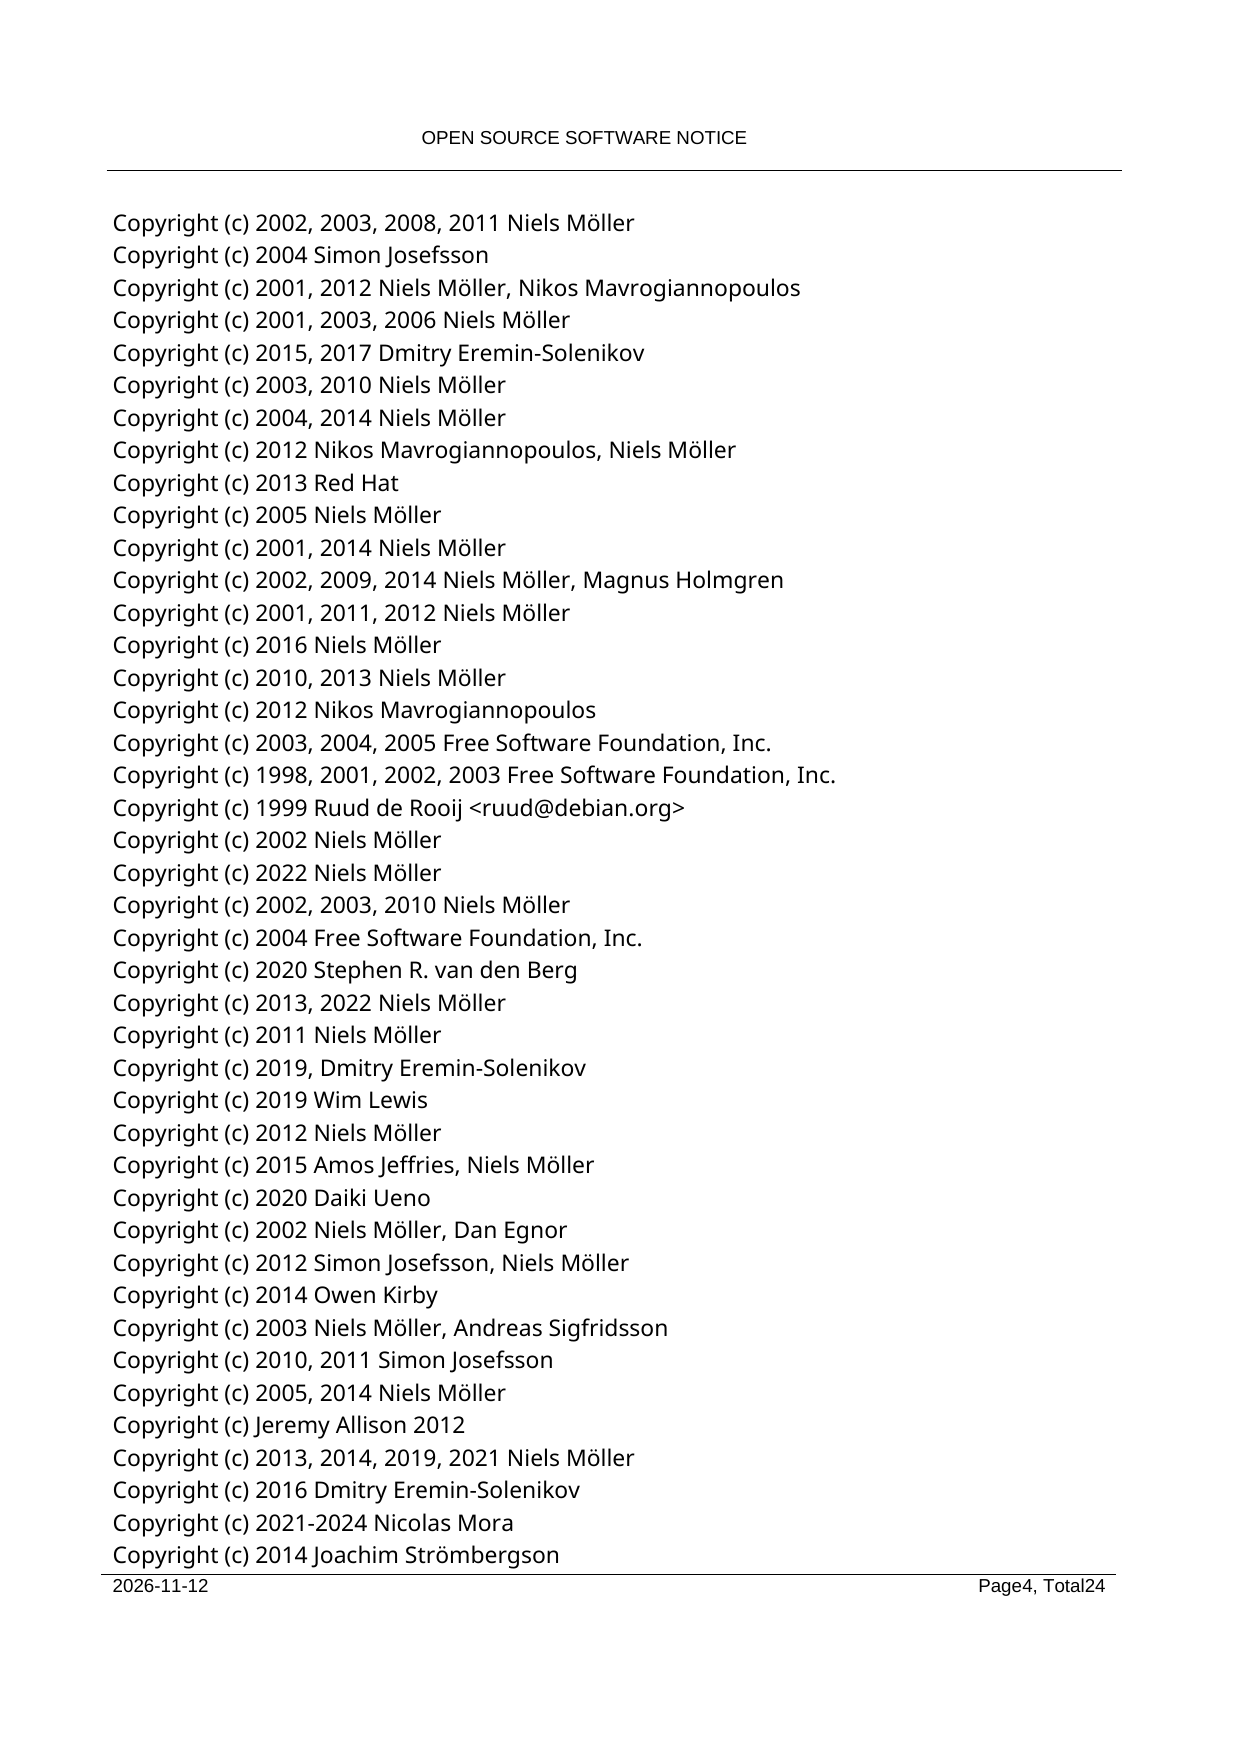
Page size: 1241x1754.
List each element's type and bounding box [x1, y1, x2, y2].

text [112, 206, 1128, 1571]
